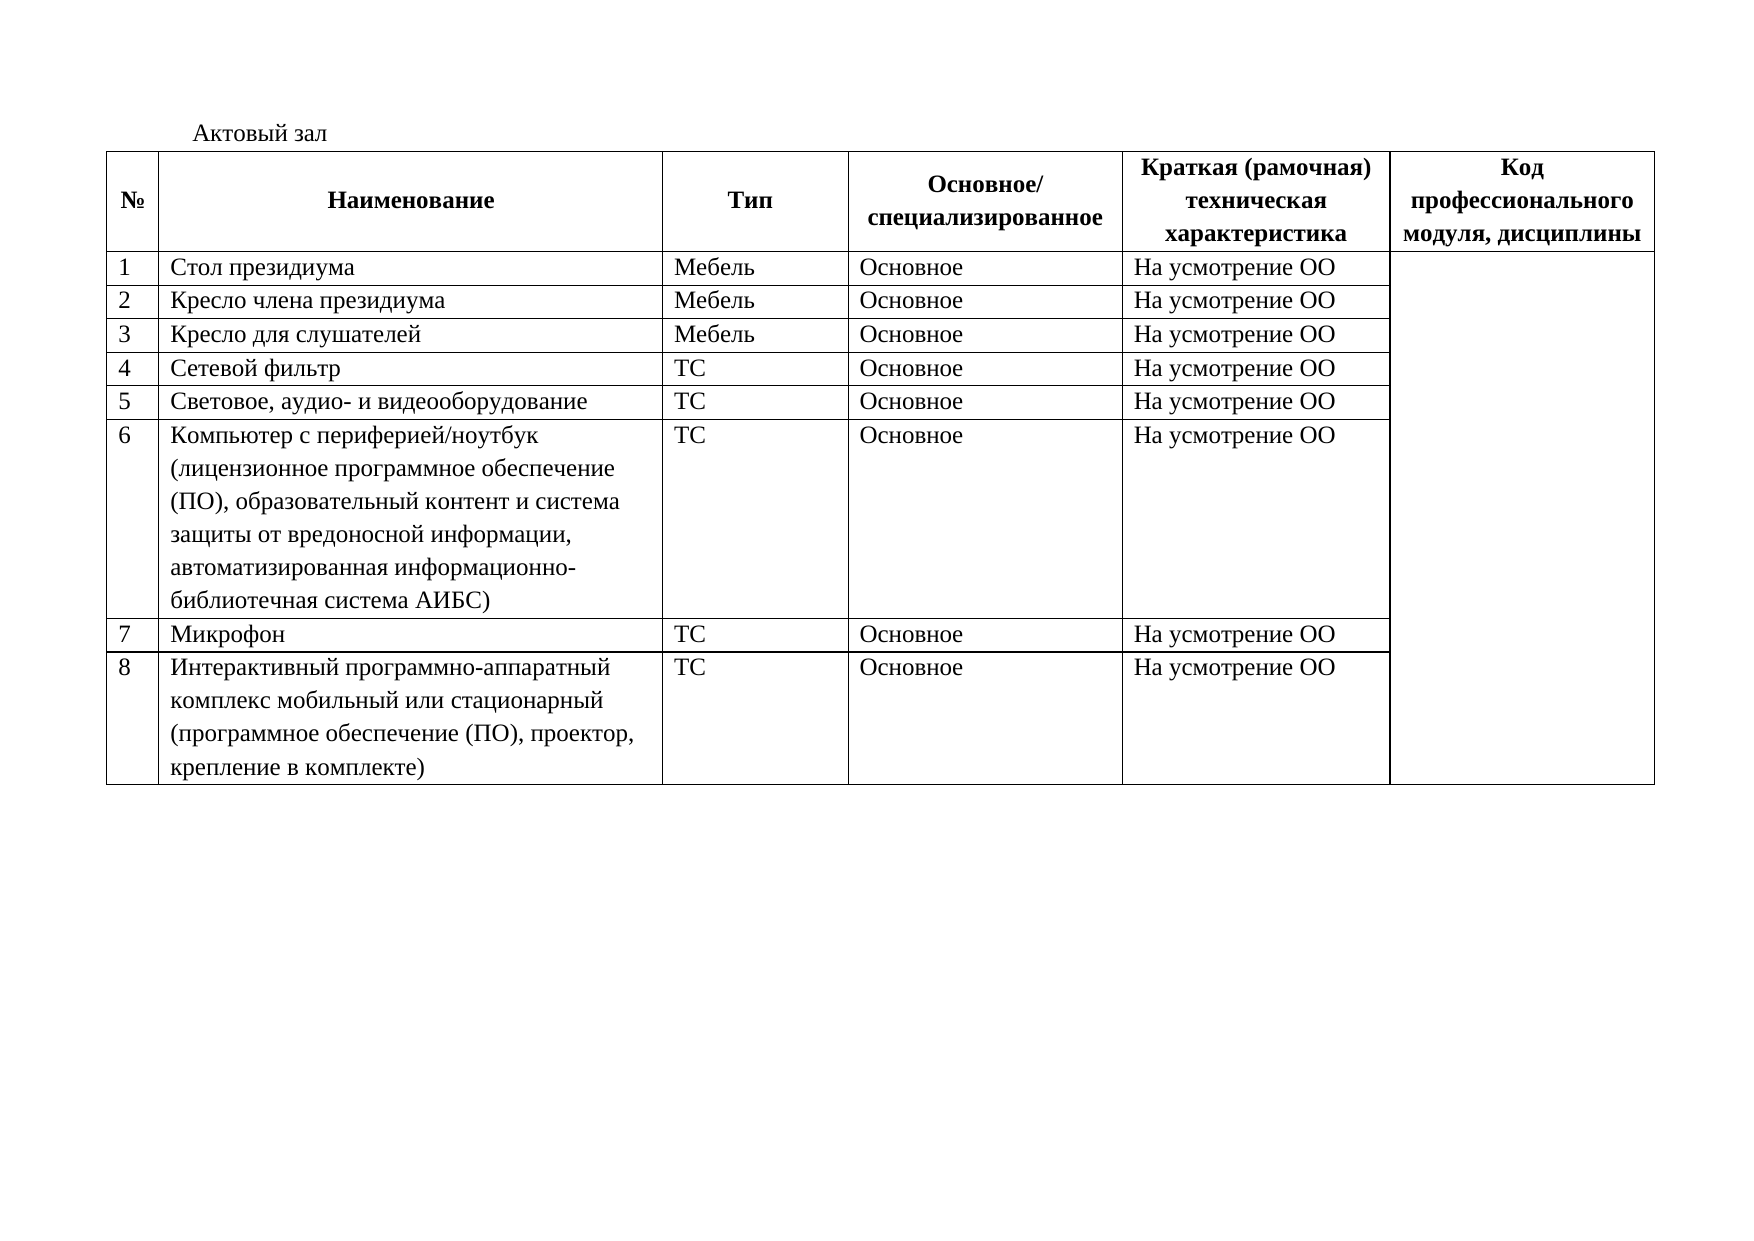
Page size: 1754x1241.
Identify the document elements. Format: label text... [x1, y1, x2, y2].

table_cell На усмотрение ОО [1123, 653, 1389, 784]
table_cell ТС [663, 619, 848, 651]
table_cell Основное [849, 353, 1122, 385]
table_cell Микрофон [159, 619, 662, 651]
table_cell Сетевой фильтр [159, 353, 662, 385]
table_header Наименование [159, 152, 662, 251]
table_cell ТС [663, 653, 848, 784]
table_header Код профессионального модуля, дисциплины [1391, 152, 1654, 251]
table_cell Световое, аудио- и видеооборудование [159, 386, 662, 419]
text Актовый зал [118, 118, 1665, 147]
table_header № [107, 152, 158, 251]
table_cell Основное [849, 420, 1122, 618]
table_cell 4 [107, 353, 158, 385]
table_cell На усмотрение ОО [1123, 619, 1389, 651]
table_header Краткая (рамочная) техническая характеристика [1123, 152, 1389, 251]
table_cell ТС [663, 420, 848, 618]
table_cell 3 [107, 319, 158, 352]
table_cell Мебель [663, 319, 848, 352]
table_cell Кресло члена президиума [159, 286, 662, 318]
table_cell Основное [849, 619, 1122, 651]
table_cell Основное [849, 653, 1122, 784]
table_cell 2 [107, 286, 158, 318]
table_cell На усмотрение ОО [1123, 353, 1389, 385]
table_cell 5 [107, 386, 158, 419]
table_cell На усмотрение ОО [1123, 386, 1389, 419]
table_header Основное/ специализированное [849, 152, 1122, 251]
table_header Тип [663, 152, 848, 251]
table_cell Мебель [663, 286, 848, 318]
table_cell Кресло для слушателей [159, 319, 662, 352]
table_cell Мебель [663, 252, 848, 284]
table_cell Основное [849, 286, 1122, 318]
table_cell [1391, 252, 1654, 784]
table_cell На усмотрение ОО [1123, 319, 1389, 352]
table_cell Основное [849, 386, 1122, 419]
table_cell 6 [107, 420, 158, 618]
table_cell Компьютер с периферией/ноутбук (лицензионное программное обеспечение (ПО), образовательный контент и система защиты от вредоносной информации, автоматизированная информационно-библиотечная система АИБС) [159, 420, 662, 618]
table_cell На усмотрение ОО [1123, 252, 1389, 284]
table_cell 1 [107, 252, 158, 284]
table_cell ТС [663, 353, 848, 385]
table_cell 8 [107, 653, 158, 784]
table_cell ТС [663, 386, 848, 419]
table_cell Интерактивный программно-аппаратный комплекс мобильный или стационарный (программное обеспечение (ПО), проектор, крепление в комплекте) [159, 653, 662, 784]
table_cell На усмотрение ОО [1123, 420, 1389, 618]
table_cell 7 [107, 619, 158, 651]
table_cell На усмотрение ОО [1123, 286, 1389, 318]
table_cell Основное [849, 252, 1122, 284]
table_cell Основное [849, 319, 1122, 352]
table_cell Стол президиума [159, 252, 662, 284]
